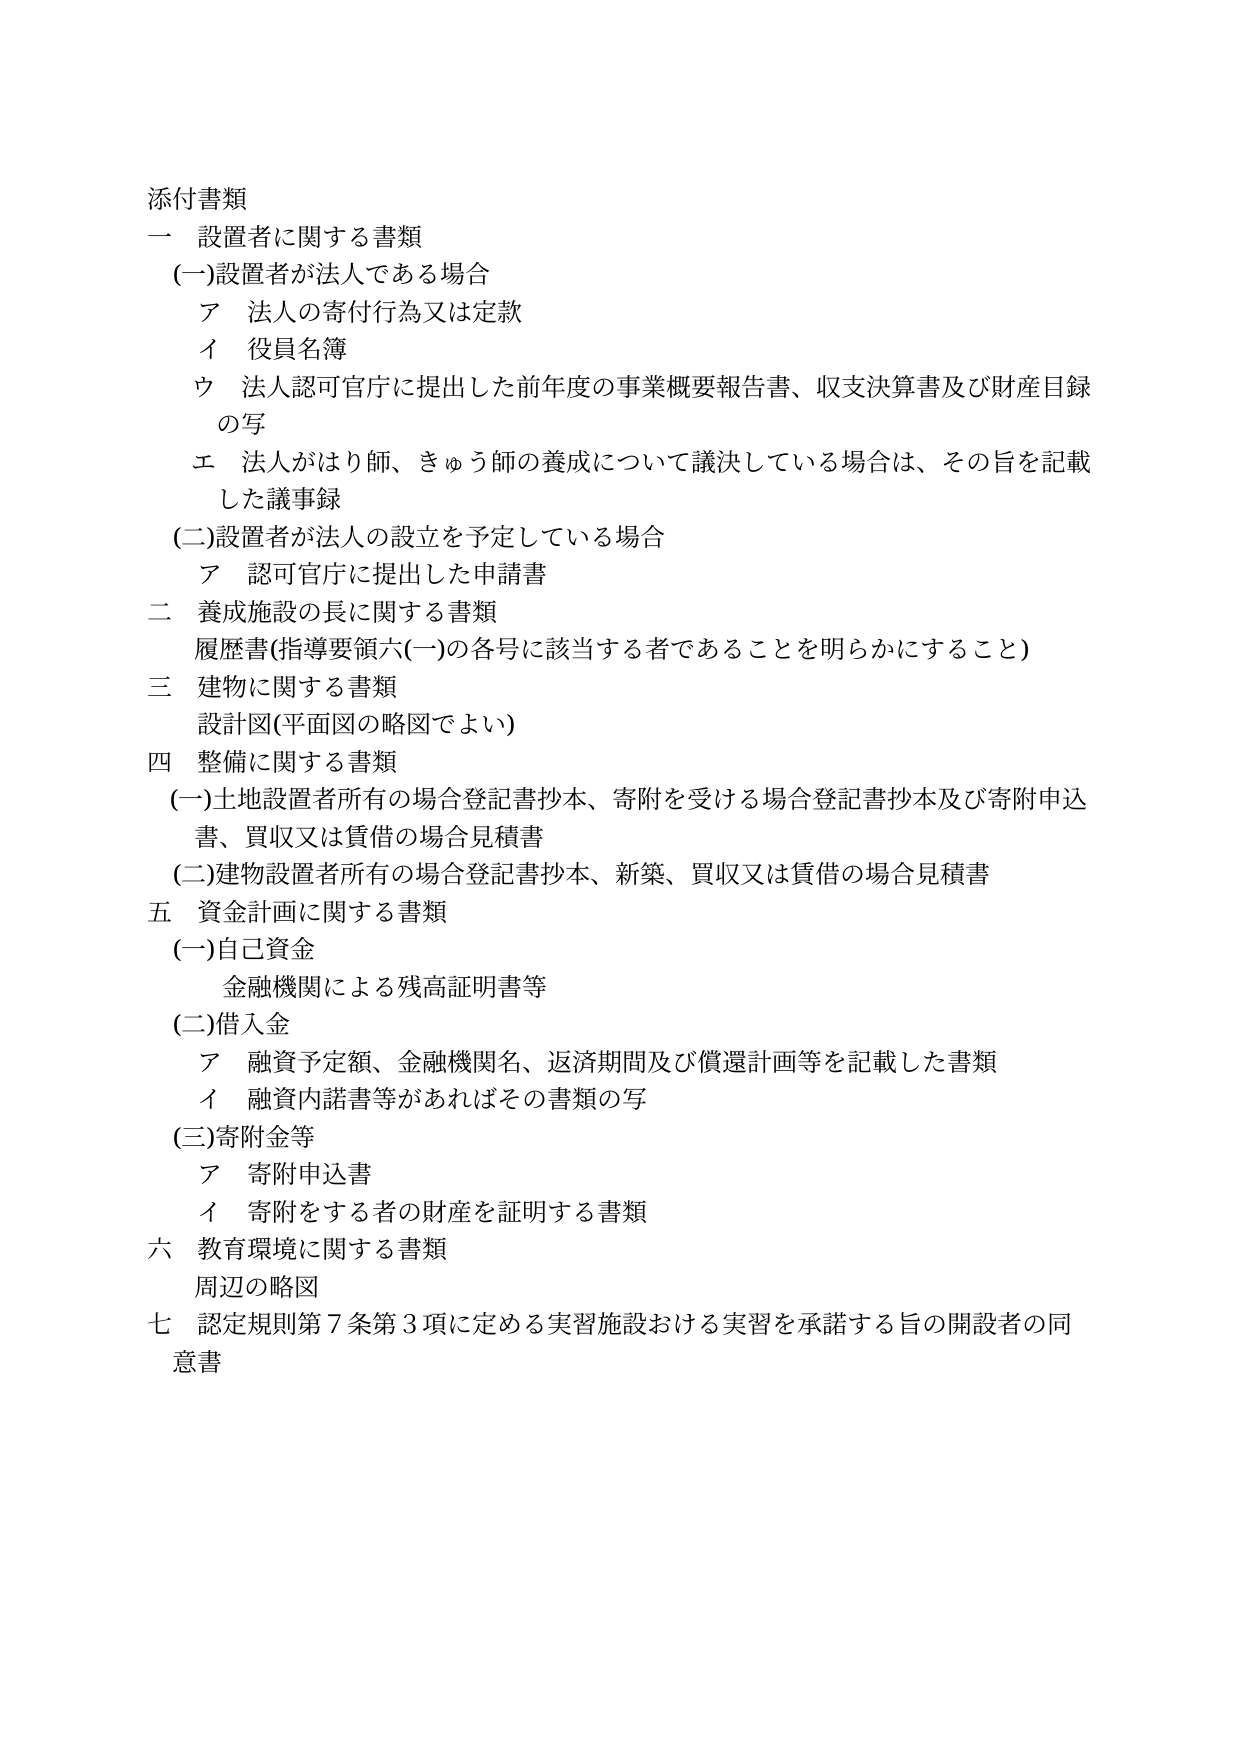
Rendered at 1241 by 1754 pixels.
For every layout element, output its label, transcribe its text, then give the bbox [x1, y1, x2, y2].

text 三 建物に関する書類 [148, 667, 1092, 704]
text (二)建物設置者所有の場合登記書抄本、新築、買収又は賃借の場合見積書 [148, 854, 1092, 892]
text (一)設置者が法人である場合 [148, 254, 1092, 292]
text イ 融資内諾書等があればその書類の写 [148, 1079, 1092, 1117]
text 五 資金計画に関する書類 [148, 892, 1092, 929]
text 四 整備に関する書類 [148, 742, 1092, 779]
text 履歴書(指導要領六(一)の各号に該当する者であることを明らかにすること) [169, 629, 1092, 667]
text イ 役員名簿 [148, 329, 1092, 367]
text 添付書類 [148, 179, 1092, 217]
text ウ 法人認可官庁に提出した前年度の事業概要報告書、収支決算書及び財産目録の写 [191, 367, 1092, 442]
text 七 認定規則第７条第３項に定める実習施設おける実習を承諾する旨の開設者の同意書 [148, 1304, 1092, 1379]
text 周辺の略図 [169, 1267, 1092, 1304]
text ア 寄附申込書 [148, 1154, 1092, 1192]
text 一 設置者に関する書類 [148, 217, 1092, 254]
text 設計図(平面図の略図でよい) [148, 704, 1092, 742]
text (二)借入金 [148, 1004, 1092, 1042]
text 二 養成施設の長に関する書類 [148, 592, 1092, 629]
text 金融機関による残高証明書等 [148, 967, 1092, 1004]
text (三)寄附金等 [148, 1117, 1092, 1154]
text ア 認可官庁に提出した申請書 [148, 554, 1092, 592]
text ア 融資予定額、金融機関名、返済期間及び償還計画等を記載した書類 [148, 1042, 1092, 1079]
text ア 法人の寄付行為又は定款 [148, 292, 1092, 329]
text 六 教育環境に関する書類 [148, 1229, 1092, 1267]
text (一)土地設置者所有の場合登記書抄本、寄附を受ける場合登記書抄本及び寄附申込書、買収又は賃借の場合見積書 [169, 779, 1092, 854]
text エ 法人がはり師、きゅう師の養成について議決している場合は、その旨を記載した議事録 [191, 442, 1092, 517]
text (二)設置者が法人の設立を予定している場合 [148, 517, 1092, 554]
text (一)自己資金 [148, 929, 1092, 967]
text イ 寄附をする者の財産を証明する書類 [148, 1192, 1092, 1229]
